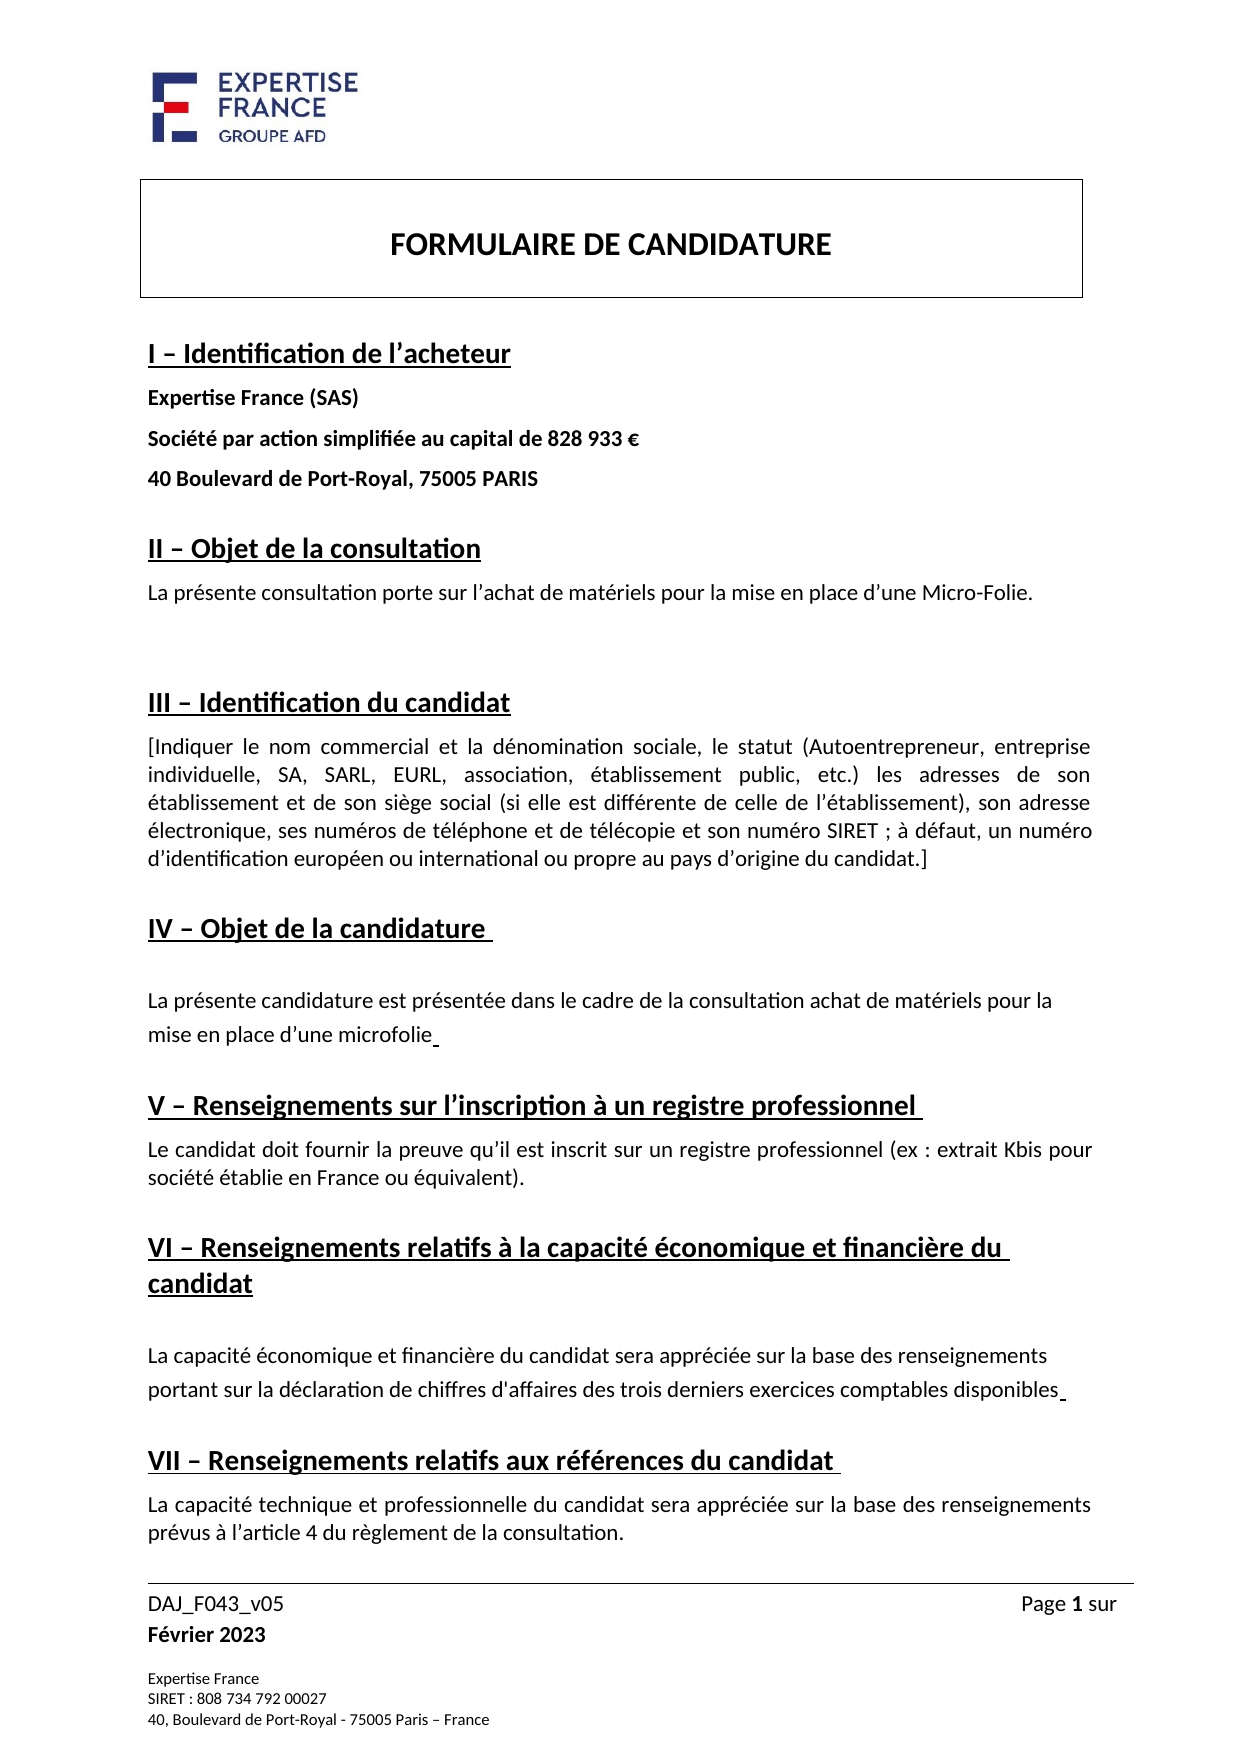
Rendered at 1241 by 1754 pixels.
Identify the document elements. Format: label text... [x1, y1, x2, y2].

text [Indiquer le nom commercial et la dénomination sociale, le statut (Autoentrepreneur, entreprise individuelle, SA, SARL, EURL, association, établissement public, etc.) les adresses de son établissement et de son siège social (si elle est différente de celle de l’établissement), son adresse électronique, ses numéros de téléphone et de télécopie et son numéro SIRET ; à défaut, un numéro d’identification européen ou international ou propre au pays d’origine du candidat.] [148, 732, 1093, 872]
text Société par action simplifiée au capital de 828 933 € [148, 424, 1093, 452]
text VII – Renseignements relatifs aux références du candidat [148, 1442, 1093, 1478]
text La capacité technique et professionnelle du candidat sera appréciée sur la base des renseignements prévus à l’article 4 du règlement de la consultation. [148, 1490, 1093, 1546]
text La présente candidature est présentée dans le cadre de la consultation achat de matériels pour la mise en place d’une microfolie [148, 983, 1093, 1050]
text VI – Renseignements relatifs à la capacité économique et financière du candidat [148, 1229, 1093, 1300]
text IV – Objet de la candidature [148, 910, 1093, 946]
text III – Identification du candidat [148, 684, 1093, 720]
text Formulaire de candidature [141, 219, 1082, 297]
text Le candidat doit fournir la preuve qu’il est inscrit sur un registre professionnel (ex : extrait Kbis pour société établie en France ou équivalent). [148, 1136, 1093, 1192]
text La capacité économique et financière du candidat sera appréciée sur la base des renseignements portant sur la déclaration de chiffres d'affaires des trois derniers exercices comptables disponibles [148, 1338, 1093, 1405]
text II – Objet de la consultation [148, 530, 1093, 566]
picture [131, 42, 382, 170]
text 40 Boulevard de Port-Royal, 75005 PARIS [148, 464, 1093, 492]
text I – Identification de l’acheteur [148, 335, 1093, 371]
text La présente consultation porte sur l’achat de matériels pour la mise en place d’une Micro-Folie. [148, 578, 1093, 606]
text Expertise France (SAS) [148, 383, 1093, 411]
text V – Renseignements sur l’inscription à un registre professionnel [148, 1087, 1093, 1123]
